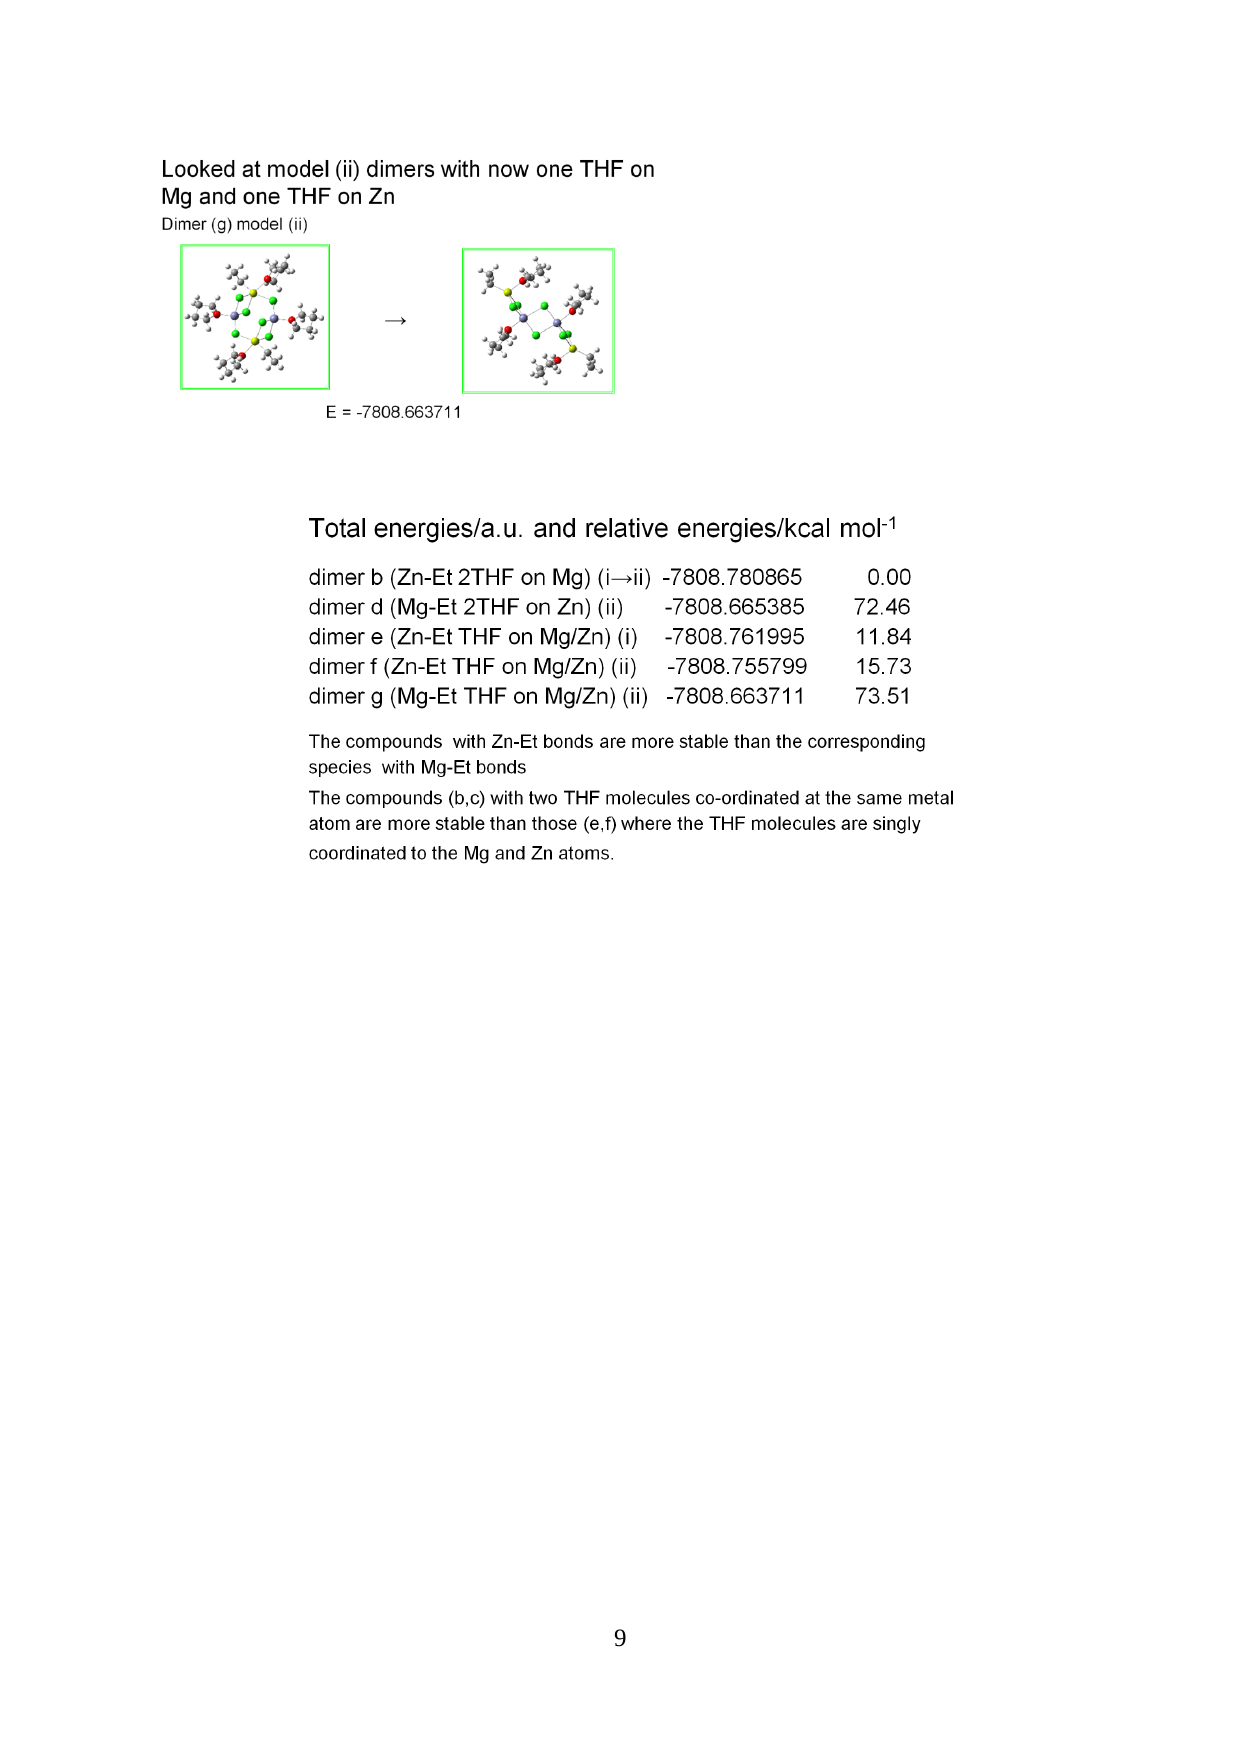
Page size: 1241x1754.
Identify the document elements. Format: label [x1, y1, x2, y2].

picture [292, 503, 978, 900]
picture [147, 147, 675, 446]
